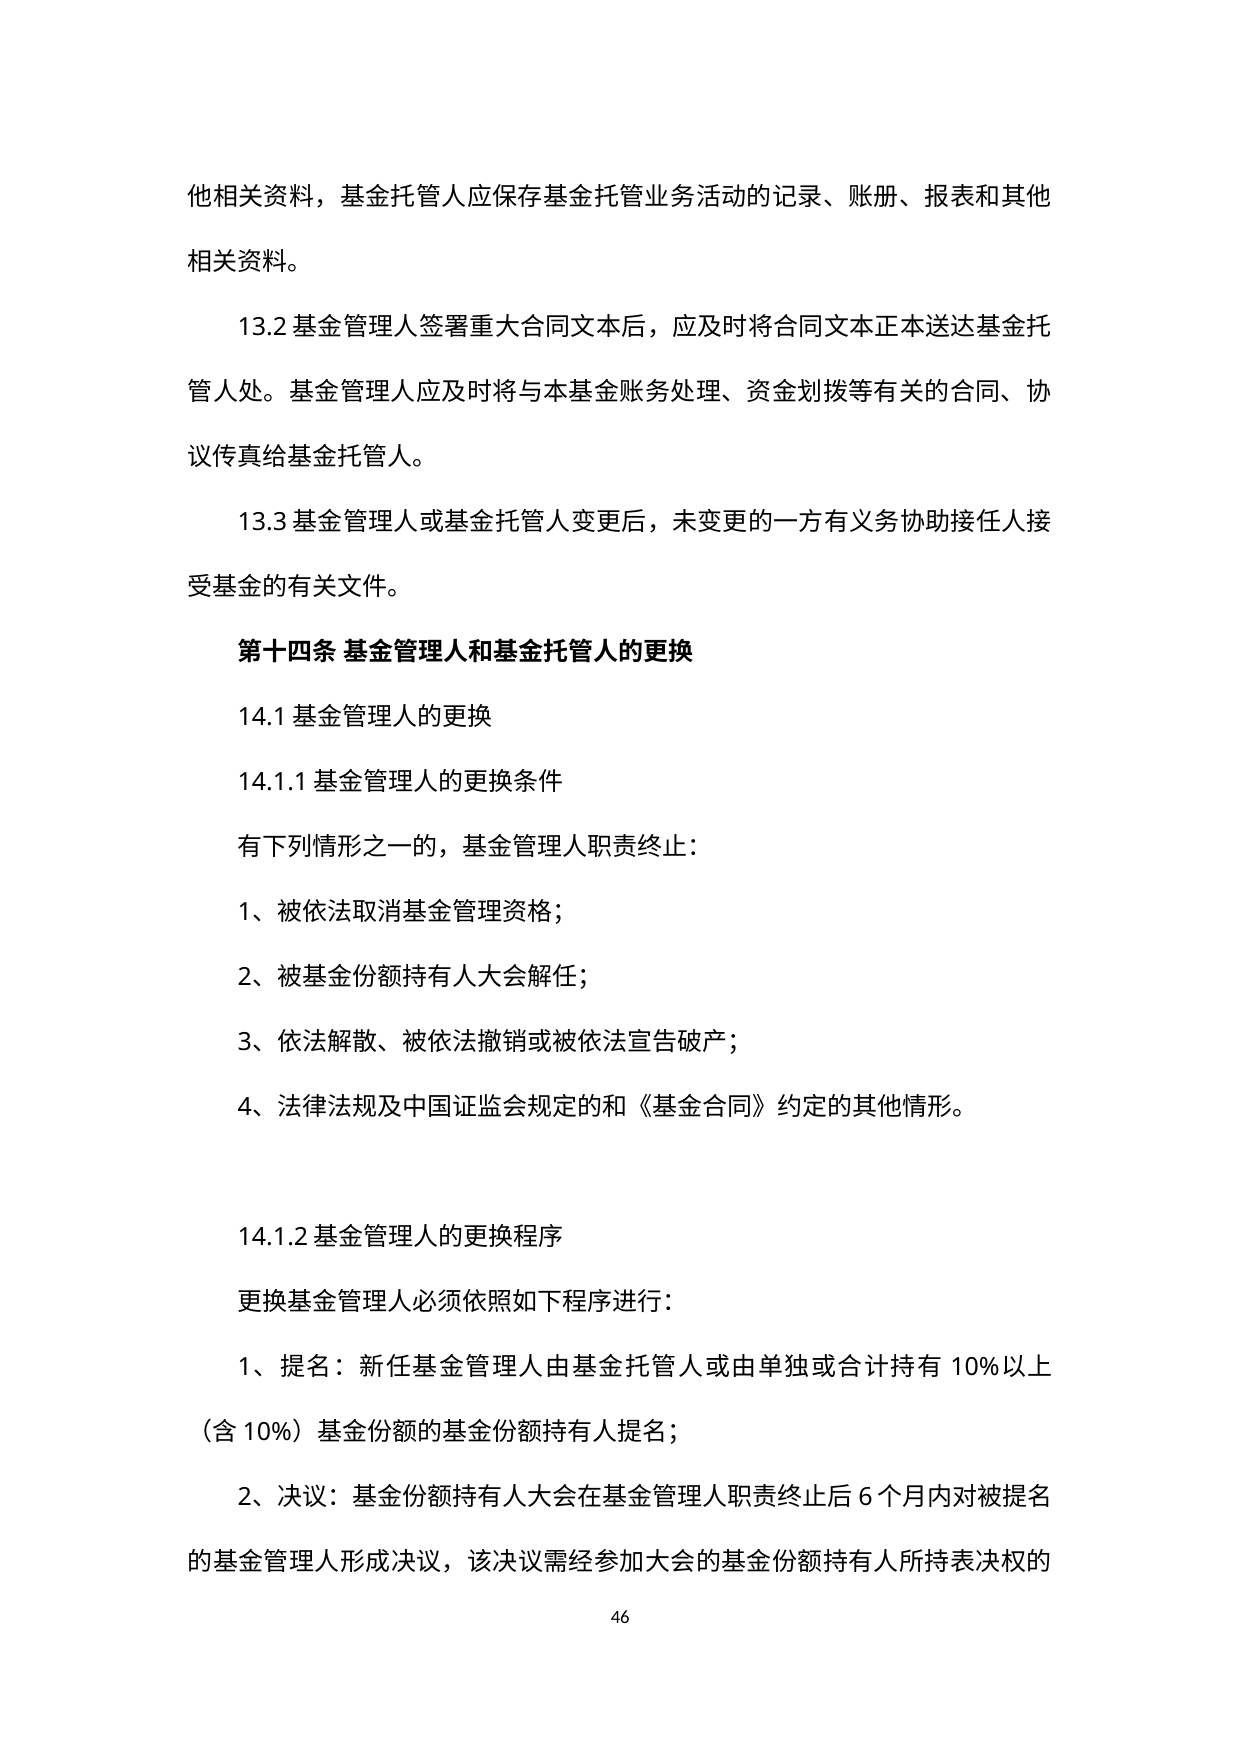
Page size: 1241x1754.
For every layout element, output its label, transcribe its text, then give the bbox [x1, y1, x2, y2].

text 更换基金管理人必须依照如下程序进行： [187, 1267, 1053, 1332]
text 14.1.1基金管理人的更换条件 [187, 747, 1053, 812]
text 14.1基金管理人的更换 [187, 682, 1053, 747]
text 3、依法解散、被依法撤销或被依法宣告破产； [187, 1007, 1053, 1072]
text 1、提名：新任基金管理人由基金托管人或由单独或合计持有10%以上（含10%）基金份额的基金份额持有人提名； [187, 1332, 1053, 1462]
text 13.3基金管理人或基金托管人变更后，未变更的一方有义务协助接任人接受基金的有关文件。 [187, 487, 1053, 617]
text 1、被依法取消基金管理资格； [187, 877, 1053, 942]
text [187, 1462, 1053, 1592]
text 有下列情形之一的，基金管理人职责终止： [187, 812, 1053, 877]
subtitle 第十四条 基金管理人和基金托管人的更换 [187, 617, 1053, 682]
text 13.2基金管理人签署重大合同文本后，应及时将合同文本正本送达基金托管人处。基金管理人应及时将与本基金账务处理、资金划拨等有关的合同、协议传真给基金托管人。 [187, 292, 1053, 487]
text 14.1.2基金管理人的更换程序 [187, 1202, 1053, 1267]
text 4、法律法规及中国证监会规定的和《基金合同》约定的其他情形。 [187, 1072, 1053, 1137]
text 2、被基金份额持有人大会解任； [187, 942, 1053, 1007]
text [187, 162, 1053, 292]
